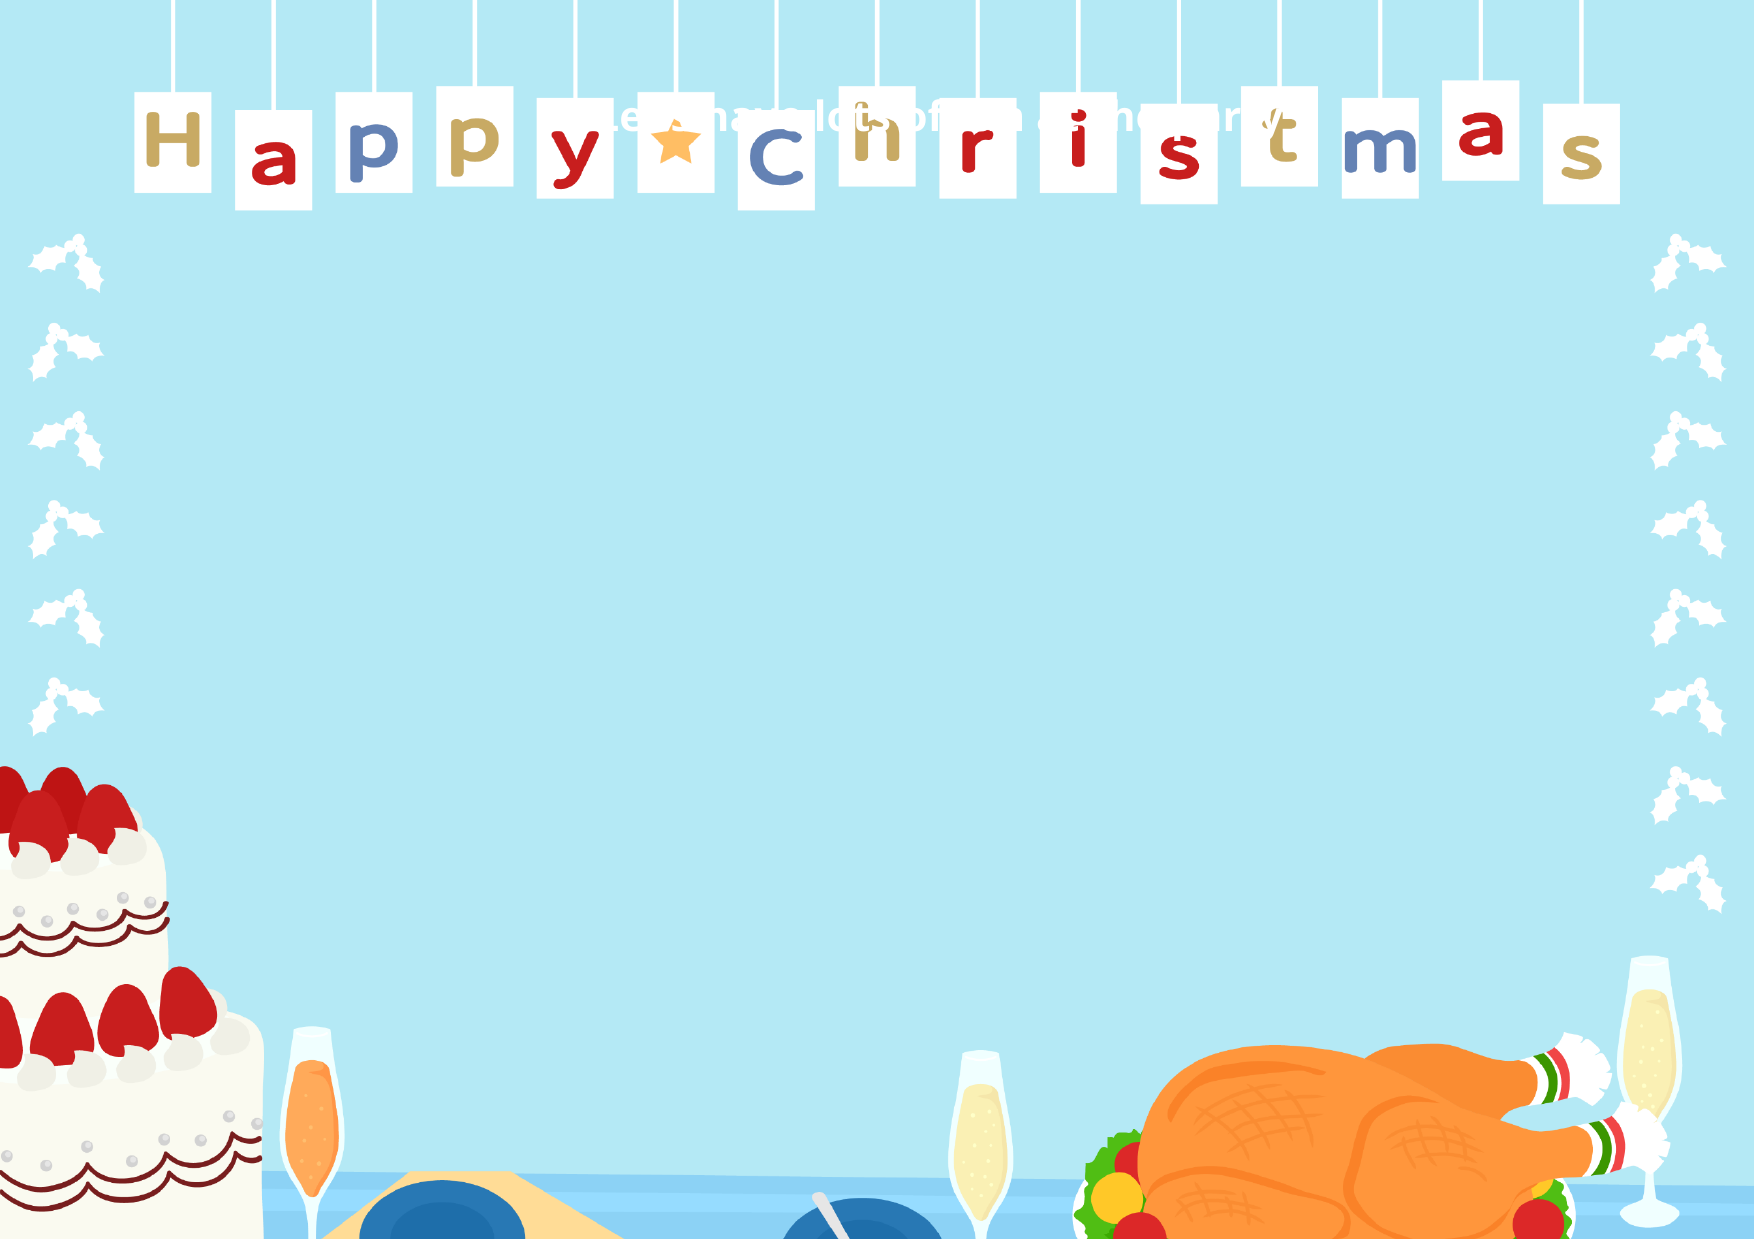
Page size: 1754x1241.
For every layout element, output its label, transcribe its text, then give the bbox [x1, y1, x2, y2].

text Let’s have lots of fun at the party！ [75, 76, 1679, 151]
picture [0, 0, 1754, 1239]
